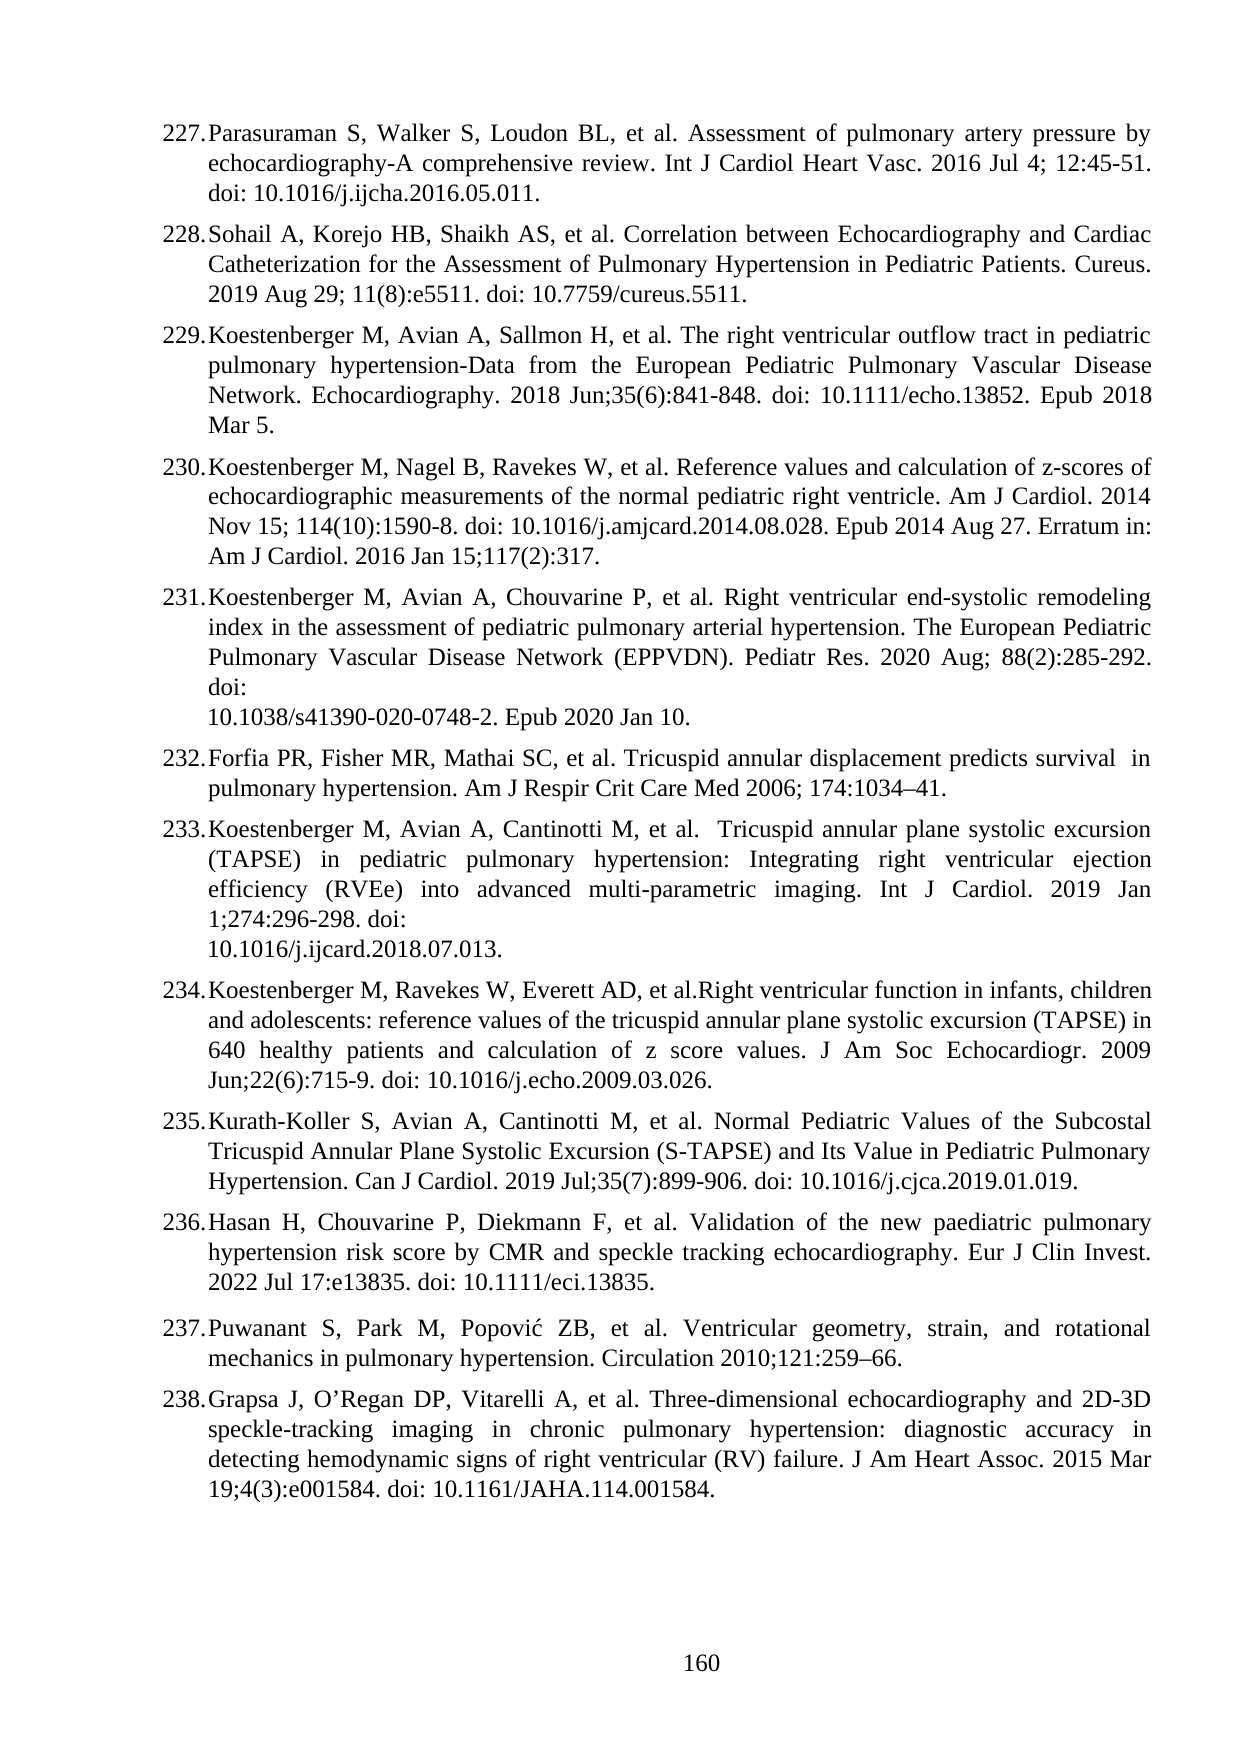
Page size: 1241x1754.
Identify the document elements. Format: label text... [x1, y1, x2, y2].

list Forfia PR, Fisher MR, Mathai SC, et al. Tricuspid annular displacement predicts survival in pulmonary hypertension. Am J Respir Crit Care Med 2006; 174:1034–41. [162, 743, 1152, 802]
list Koestenberger M, Nagel B, Ravekes W, et al. Reference values and calculation of z-scores of echocardiographic measurements of the normal pediatric right ventricle. Am J Cardiol. 2014 Nov 15; 114(10):1590-8. doi: 10.1016/j.amjcard.2014.08.028. Epub 2014 Aug 27. Erratum in: Am J Cardiol. 2016 Jan 15;117(2):317. [162, 452, 1152, 570]
list Puwanant S, Park M, Popović ZB, et al. Ventricular geometry, strain, and rotational mechanics in pulmonary hypertension. Circulation 2010;121:259–66. [162, 1313, 1152, 1372]
list Koestenberger M, Ravekes W, Everett AD, et al.Right ventricular function in infants, children and adolescents: reference values of the tricuspid annular plane systolic excursion (TAPSE) in 640 healthy patients and calculation of z score values. J Am Soc Echocardiogr. 2009 Jun;22(6):715-9. doi: 10.1016/j.echo.2009.03.026. [162, 975, 1152, 1094]
list Koestenberger M, Avian A, Sallmon H, et al. The right ventricular outflow tract in pediatric pulmonary hypertension-Data from the European Pediatric Pulmonary Vascular Disease Network. Echocardiography. 2018 Jun;35(6):841-848. doi: 10.1111/echo.13852. Epub 2018 Mar 5. [162, 321, 1152, 439]
list Kurath-Koller S, Avian A, Cantinotti M, et al. Normal Pediatric Values of the Subcostal Tricuspid Annular Plane Systolic Excursion (S-TAPSE) and Its Value in Pediatric Pulmonary Hypertension. Can J Cardiol. 2019 Jul;35(7):899-906. doi: 10.1016/j.cjca.2019.01.019. [162, 1106, 1152, 1195]
list Sohail A, Korejo HB, Shaikh AS, et al. Correlation between Echocardiography and Cardiac Catheterization for the Assessment of Pulmonary Hypertension in Pediatric Patients. Cureus. 2019 Aug 29; 11(8):e5511. doi: 10.7759/cureus.5511. [162, 219, 1152, 308]
list Koestenberger M, Avian A, Cantinotti M, et al. Tricuspid annular plane systolic excursion (TAPSE) in pediatric pulmonary hypertension: Integrating right ventricular ejection efficiency (RVEe) into advanced multi-parametric imaging. Int J Cardiol. 2019 Jan 1;274:296-298. doi: [162, 814, 1152, 933]
list Grapsa J, O’Regan DP, Vitarelli A, et al. Three-dimensional echocardiography and 2D-3D speckle-tracking imaging in chronic pulmonary hypertension: diagnostic accuracy in detecting hemodynamic signs of right ventricular (RV) failure. J Am Heart Assoc. 2015 Mar 19;4(3):e001584. doi: 10.1161/JAHA.114.001584. [162, 1384, 1152, 1503]
list Parasuraman S, Walker S, Loudon BL, et al. Assessment of pulmonary artery pressure by echocardiography-A comprehensive review. Int J Cardiol Heart Vasc. 2016 Jul 4; 12:45-51. doi: 10.1016/j.ijcha.2016.05.011. [162, 118, 1152, 207]
list Koestenberger M, Avian A, Chouvarine P, et al. Right ventricular end-systolic remodeling index in the assessment of pediatric pulmonary arterial hypertension. The European Pediatric Pulmonary Vascular Disease Network (EPPVDN). Pediatr Res. 2020 Aug; 88(2):285-292. doi: [162, 582, 1152, 701]
text 10.1038/s41390-020-0748-2. Epub 2020 Jan 10. [207, 702, 1152, 731]
text 10.1016/j.ijcard.2018.07.013. [207, 934, 1152, 963]
list Hasan H, Chouvarine P, Diekmann F, et al. Validation of the new paediatric pulmonary hypertension risk score by CMR and speckle tracking echocardiography. Eur J Clin Invest. 2022 Jul 17:e13835. doi: 10.1111/eci.13835. [162, 1207, 1152, 1296]
